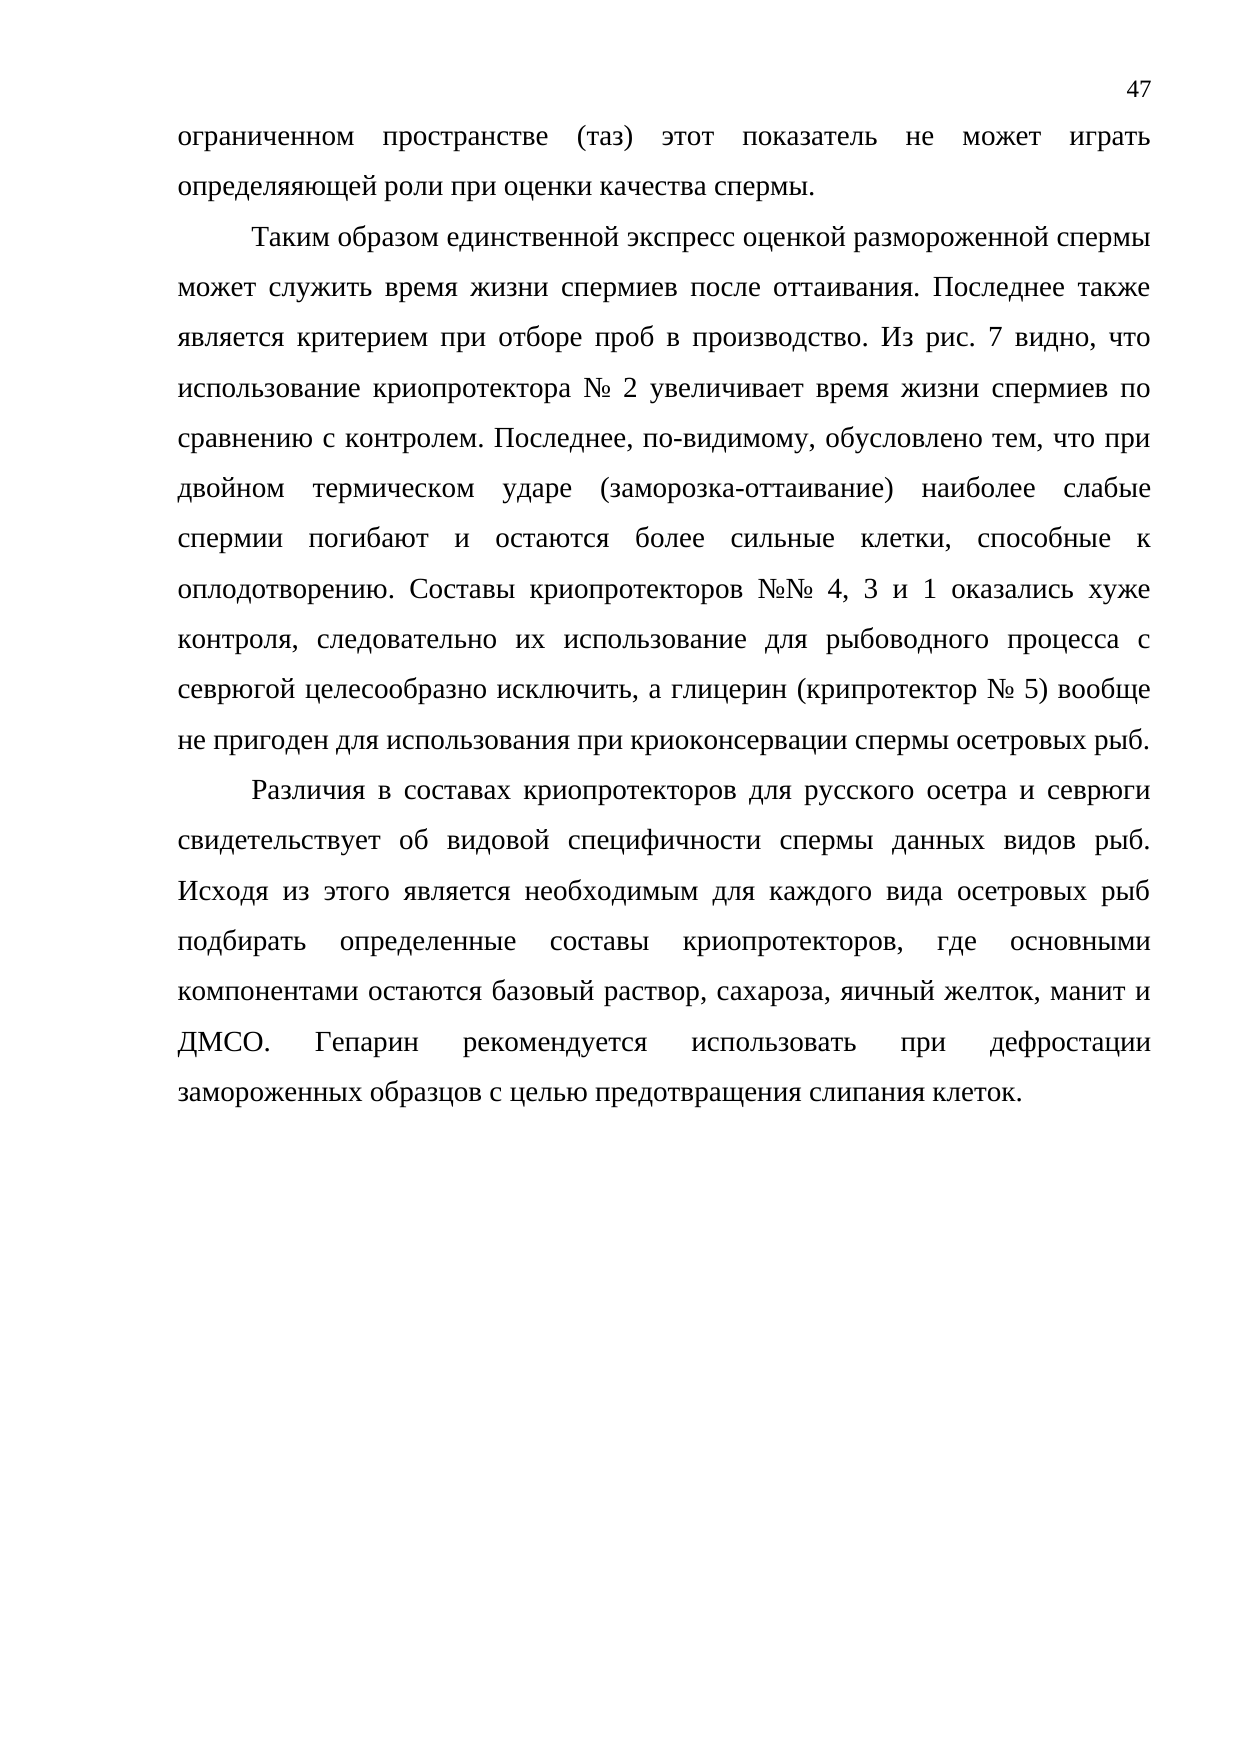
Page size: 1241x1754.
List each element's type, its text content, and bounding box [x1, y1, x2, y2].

text Таким образом единственной экспресс оценкой размороженной спермы может служить время жизни спермиев после оттаивания. Последнее также является критерием при отборе проб в производство. Из рис. 7 видно, что использование криопротектора № 2 увеличивает время жизни спермиев по сравнению с контролем. Последнее, по-видимому, обусловлено тем, что при двойном термическом ударе (заморозка-оттаивание) наиболее слабые спермии погибают и остаются более сильные клетки, способные к оплодотворению. Составы криопротекторов №№ 4, 3 и 1 оказались хуже контроля, следовательно их использование для рыбоводного процесса с севрюгой целесообразно исключить, а глицерин (крипротектор № 5) вообще не пригоден для использования при криоконсервации спермы осетровых рыб. [177, 219, 1152, 755]
text Различия в составах криопротекторов для русского осетра и севрюги свидетельствует об видовой специфичности спермы данных видов рыб. Исходя из этого является необходимым для каждого вида осетровых рыб подбирать определенные составы криопротекторов, где основными компонентами остаются базовый раствор, сахароза, яичный желток, манит и ДМСО. Гепарин рекомендуется использовать при дефростации замороженных образцов с целью предотвращения слипания клеток. [177, 772, 1152, 1108]
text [177, 118, 1152, 202]
